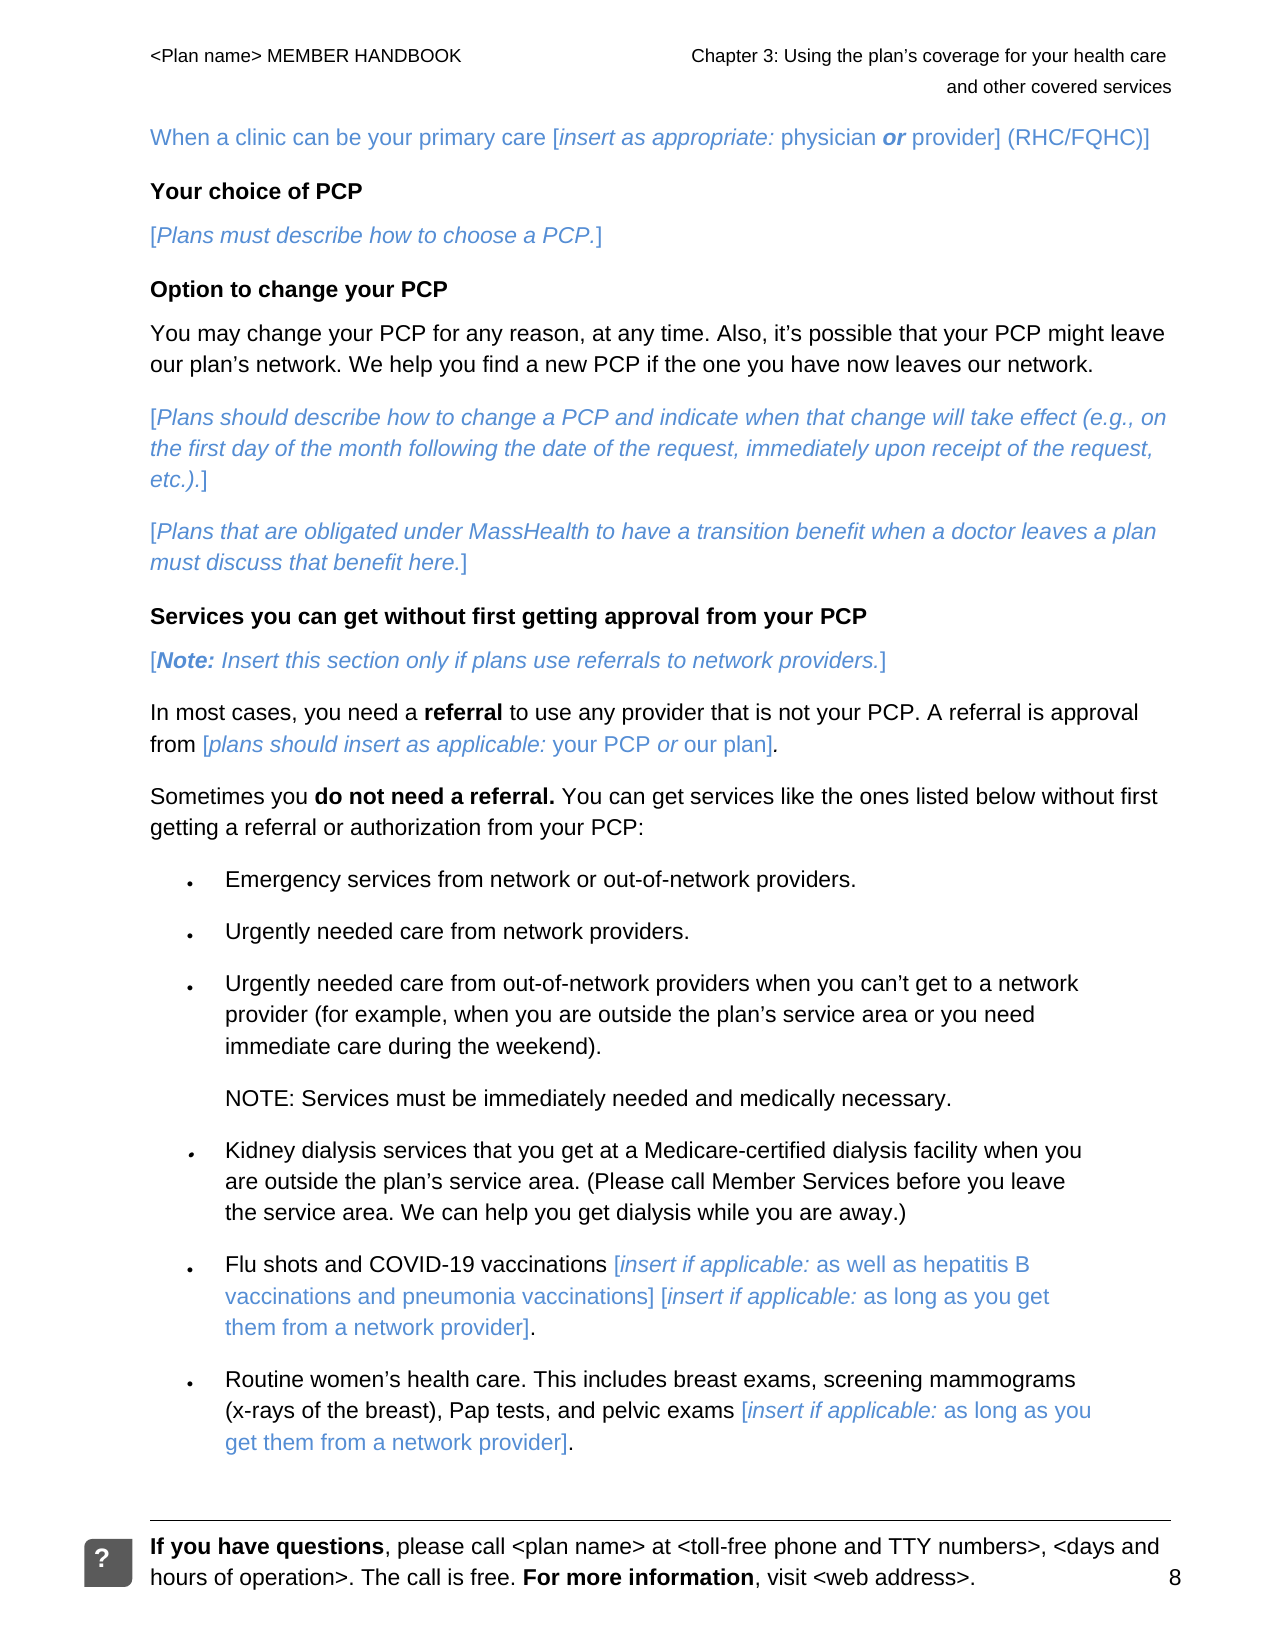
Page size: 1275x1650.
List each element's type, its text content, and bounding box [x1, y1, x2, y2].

text [Plans must describe how to choose a PCP.] [150, 219, 1171, 250]
list Urgently needed care from network providers. [187, 914, 1096, 946]
text Sometimes you do not need a referral. You can get services like the ones listed below without first getting a referral or authorization from your PCP: [150, 779, 1171, 842]
list Emergency services from network or out-of-network providers. [187, 862, 1096, 894]
list Flu shots and COVID-19 vaccinations [insert if applicable: as well as hepatitis B vaccinations and pneumonia vaccinations] [insert if applicable: as long as you get them from a network provider]. [187, 1248, 1096, 1342]
text In most cases, you need a referral to use any provider that is not your PCP. A referral is approval from [plans should insert as applicable: your PCP or our plan]. [150, 696, 1171, 758]
text [Plans that are obligated under MassHealth to have a transition benefit when a doctor leaves a plan must discuss that benefit here.] [150, 514, 1171, 577]
list Kidney dialysis services that you get at a Medicare-certified dialysis facility when you are outside the plan’s service area. (Please call Member Services before you leave the service area. We can help you get dialysis while you are away.) [187, 1133, 1096, 1227]
text [Note: Insert this section only if plans use referrals to network providers.] [150, 644, 1171, 675]
list NOTE: Services must be immediately needed and medically necessary. [225, 1081, 1096, 1112]
list Urgently needed care from out-of-network providers when you can’t get to a network provider (for example, when you are outside the plan’s service area or you need immediate care during the weekend). [187, 967, 1096, 1060]
list When a clinic can be your primary care [insert as appropriate: physician or provider] (RHC/FQHC)] [150, 121, 1171, 152]
subtitle Option to change your PCP [150, 271, 1096, 304]
text [Plans should describe how to change a PCP and indicate when that change will take effect (e.g., on the first day of the month following the date of the request, immediately upon receipt of the request, etc.).] [150, 400, 1171, 494]
subtitle Your choice of PCP [150, 173, 1096, 206]
list Routine women’s health care. This includes breast exams, screening mammograms (x-rays of the breast), Pap tests, and pelvic exams [insert if applicable: as long as you get them from a network provider]. [187, 1362, 1096, 1456]
subtitle Services you can get without first getting approval from your PCP [150, 598, 1096, 631]
text You may change your PCP for any reason, at any time. Also, it’s possible that your PCP might leave our plan’s network. We help you find a new PCP if the one you have now leaves our network. [150, 317, 1171, 379]
